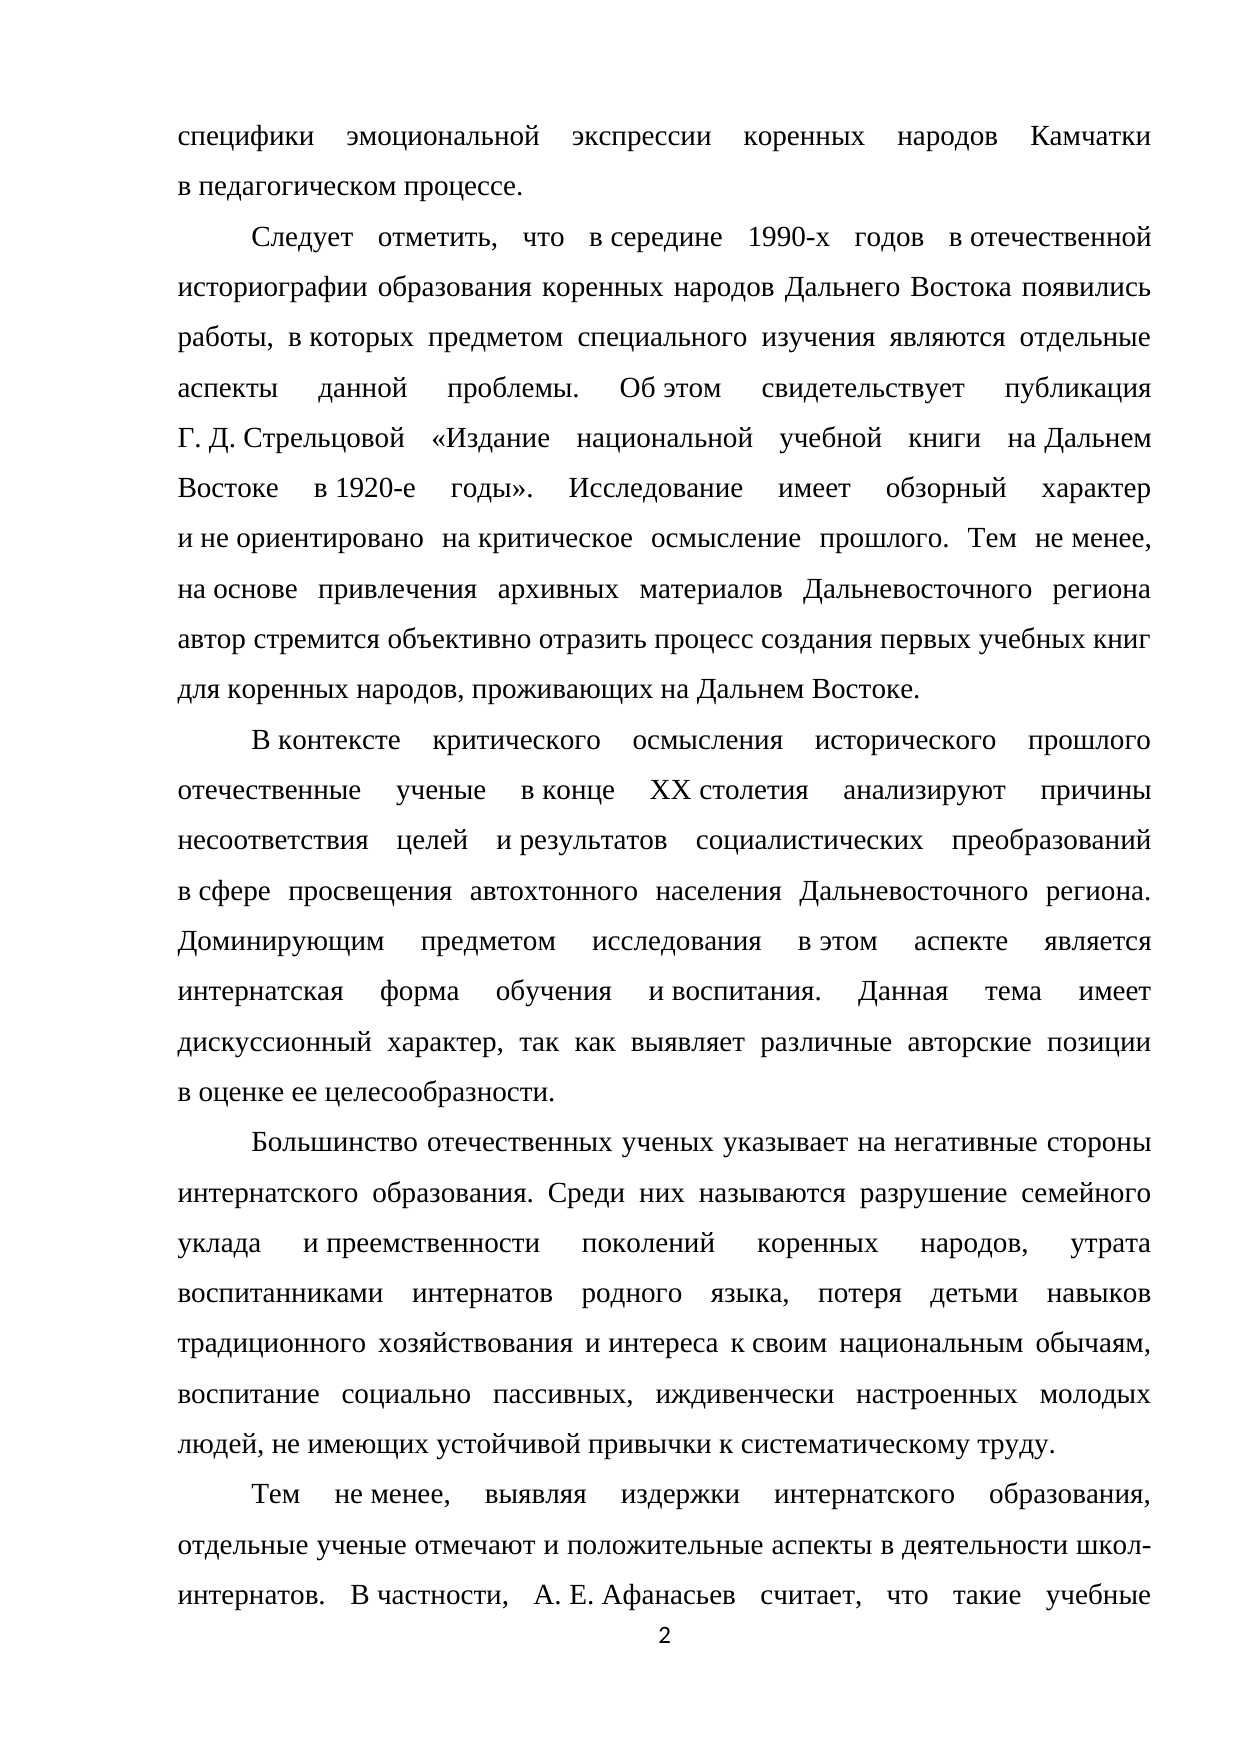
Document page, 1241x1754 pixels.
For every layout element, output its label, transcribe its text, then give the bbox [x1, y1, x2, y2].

text Следует отметить, что в середине 1990-х годов в отечественной историографии образования коренных народов Дальнего Востока появились работы, в которых предметом специального изучения являются отдельные аспекты данной проблемы. Об этом свидетельствует публикация Г. Д. Стрельцовой «Издание национальной учебной книги на Дальнем Востоке в 1920-е годы». Исследование имеет обзорный характер и не ориентировано на критическое осмысление прошлого. Тем не менее, на основе привлечения архивных материалов Дальневосточного региона автор стремится объективно отразить процесс создания первых учебных книг для коренных народов, проживающих на Дальнем Востоке. [177, 219, 1152, 705]
text Большинство отечественных ученых указывает на негативные стороны интернатского образования. Среди них называются разрушение семейного уклада и преемственности поколений коренных народов, утрата воспитанниками интернатов родного языка, потеря детьми навыков традиционного хозяйствования и интереса к своим национальным обычаям, воспитание социально пассивных, иждивенчески настроенных молодых людей, не имеющих устойчивой привычки к систематическому труду. [177, 1124, 1152, 1460]
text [177, 118, 1152, 202]
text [177, 1477, 1152, 1611]
text В контексте критического осмысления исторического прошлого отечественные ученые в конце XX столетия анализируют причины несоответствия целей и результатов социалистических преобразований в сфере просвещения автохтонного населения Дальневосточного региона. Доминирующим предметом исследования в этом аспекте является интернатская форма обучения и воспитания. Данная тема имеет дискуссионный характер, так как выявляет различные авторские позиции в оценке ее целесообразности. [177, 722, 1152, 1108]
